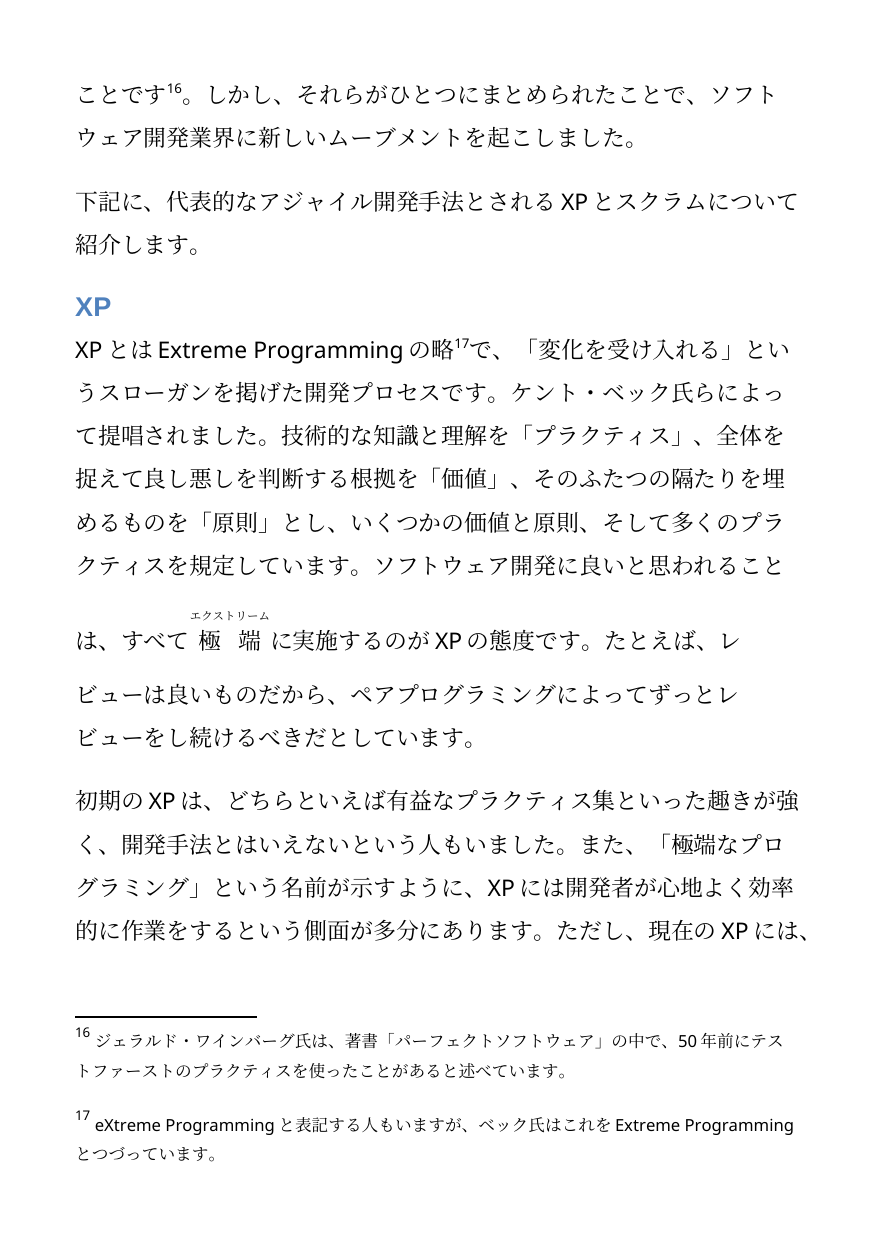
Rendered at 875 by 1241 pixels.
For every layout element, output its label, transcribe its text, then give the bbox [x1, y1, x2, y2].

subtitle XP [75, 288, 799, 325]
text XPとはExtreme Programmingの略で、「変化を受け入れる」というスローガンを掲げた開発プロセスです。ケント・ベック氏らによって提唱されました。技術的な知識と理解を「プラクティス」、全体を捉えて良し悪しを判断する根拠を「価値」、そのふたつの隔たりを埋めるものを「原則」とし、いくつかの価値と原則、そして多くのプラクティスを規定しています。ソフトウェア開発に良いと思われることは、すべてに実施するのがXPの態度です。たとえば、レビューは良いものだから、ペアプログラミングによってずっとレビューをし続けるべきだとしています。 [75, 330, 799, 756]
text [75, 781, 799, 948]
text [75, 75, 799, 156]
text 下記に、代表的なアジャイル開発手法とされるXPとスクラムについて紹介します。 [75, 181, 799, 262]
